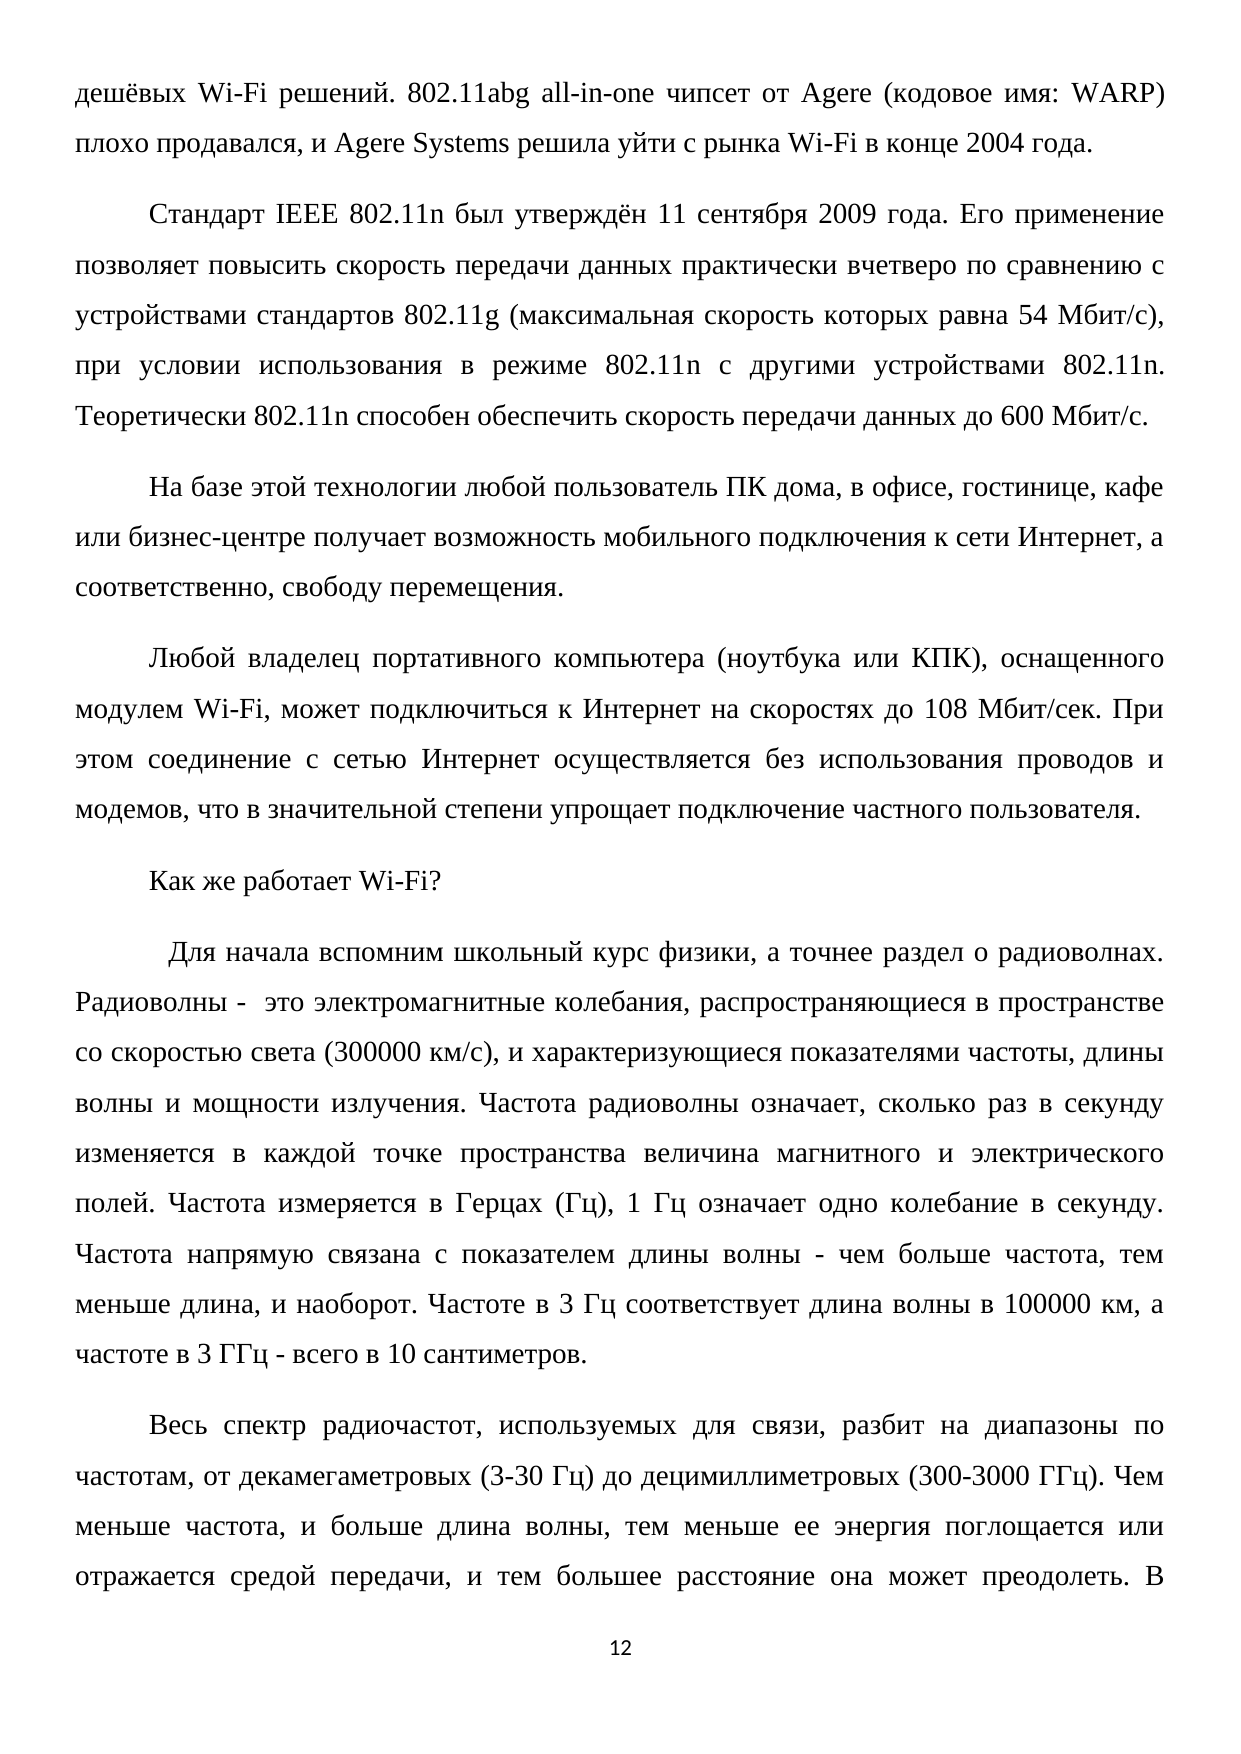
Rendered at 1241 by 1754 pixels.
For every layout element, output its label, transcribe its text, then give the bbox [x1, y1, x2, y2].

text На базе этой технологии любой пользователь ПК дома, в офисе, гостинице, кафе или бизнес-центре получает возможность мобильного подключения к сети Интернет, а соответственно, свободу перемещения. [75, 469, 1165, 603]
text Стандарт IEEE 802.11n был утверждён 11 сентября 2009 года. Его применение позволяет повысить скорость передачи данных практически вчетверо по сравнению с устройствами стандартов 802.11g (максимальная скорость которых равна 54 Мбит/с), при условии использования в режиме 802.11n с другими устройствами 802.11n. Теоретически 802.11n способен обеспечить скорость передачи данных до 600 Мбит/с. [75, 196, 1165, 431]
text Любой владелец портативного компьютера (ноутбука или КПК), оснащенного модулем Wi-Fi, может подключиться к Интернет на скоростях до 108 Мбит/сек. При этом соединение с сетью Интернет осуществляется без использования проводов и модемов, что в значительной степени упрощает подключение частного пользователя. [75, 641, 1165, 825]
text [75, 75, 1165, 159]
text Как же работает Wi-Fi? [75, 863, 1165, 896]
text Для начала вспомним школьный курс физики, а точнее раздел о радиоволнах. Радиоволны - это электромагнитные колебания, распространяющиеся в пространстве со скоростью света (300000 км/с), и характеризующиеся показателями частоты, длины волны и мощности излучения. Частота радиоволны означает, сколько раз в секунду изменяется в каждой точке пространства величина магнитного и электрического полей. Частота измеряется в Герцах (Гц), 1 Гц означает одно колебание в секунду. Частота напрямую связана с показателем длины волны - чем больше частота, тем меньше длина, и наоборот. Частоте в 3 Гц соответствует длина волны в 100000 км, а частоте в 3 ГГц - всего в 10 сантиметров. [75, 934, 1165, 1370]
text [75, 1407, 1165, 1592]
